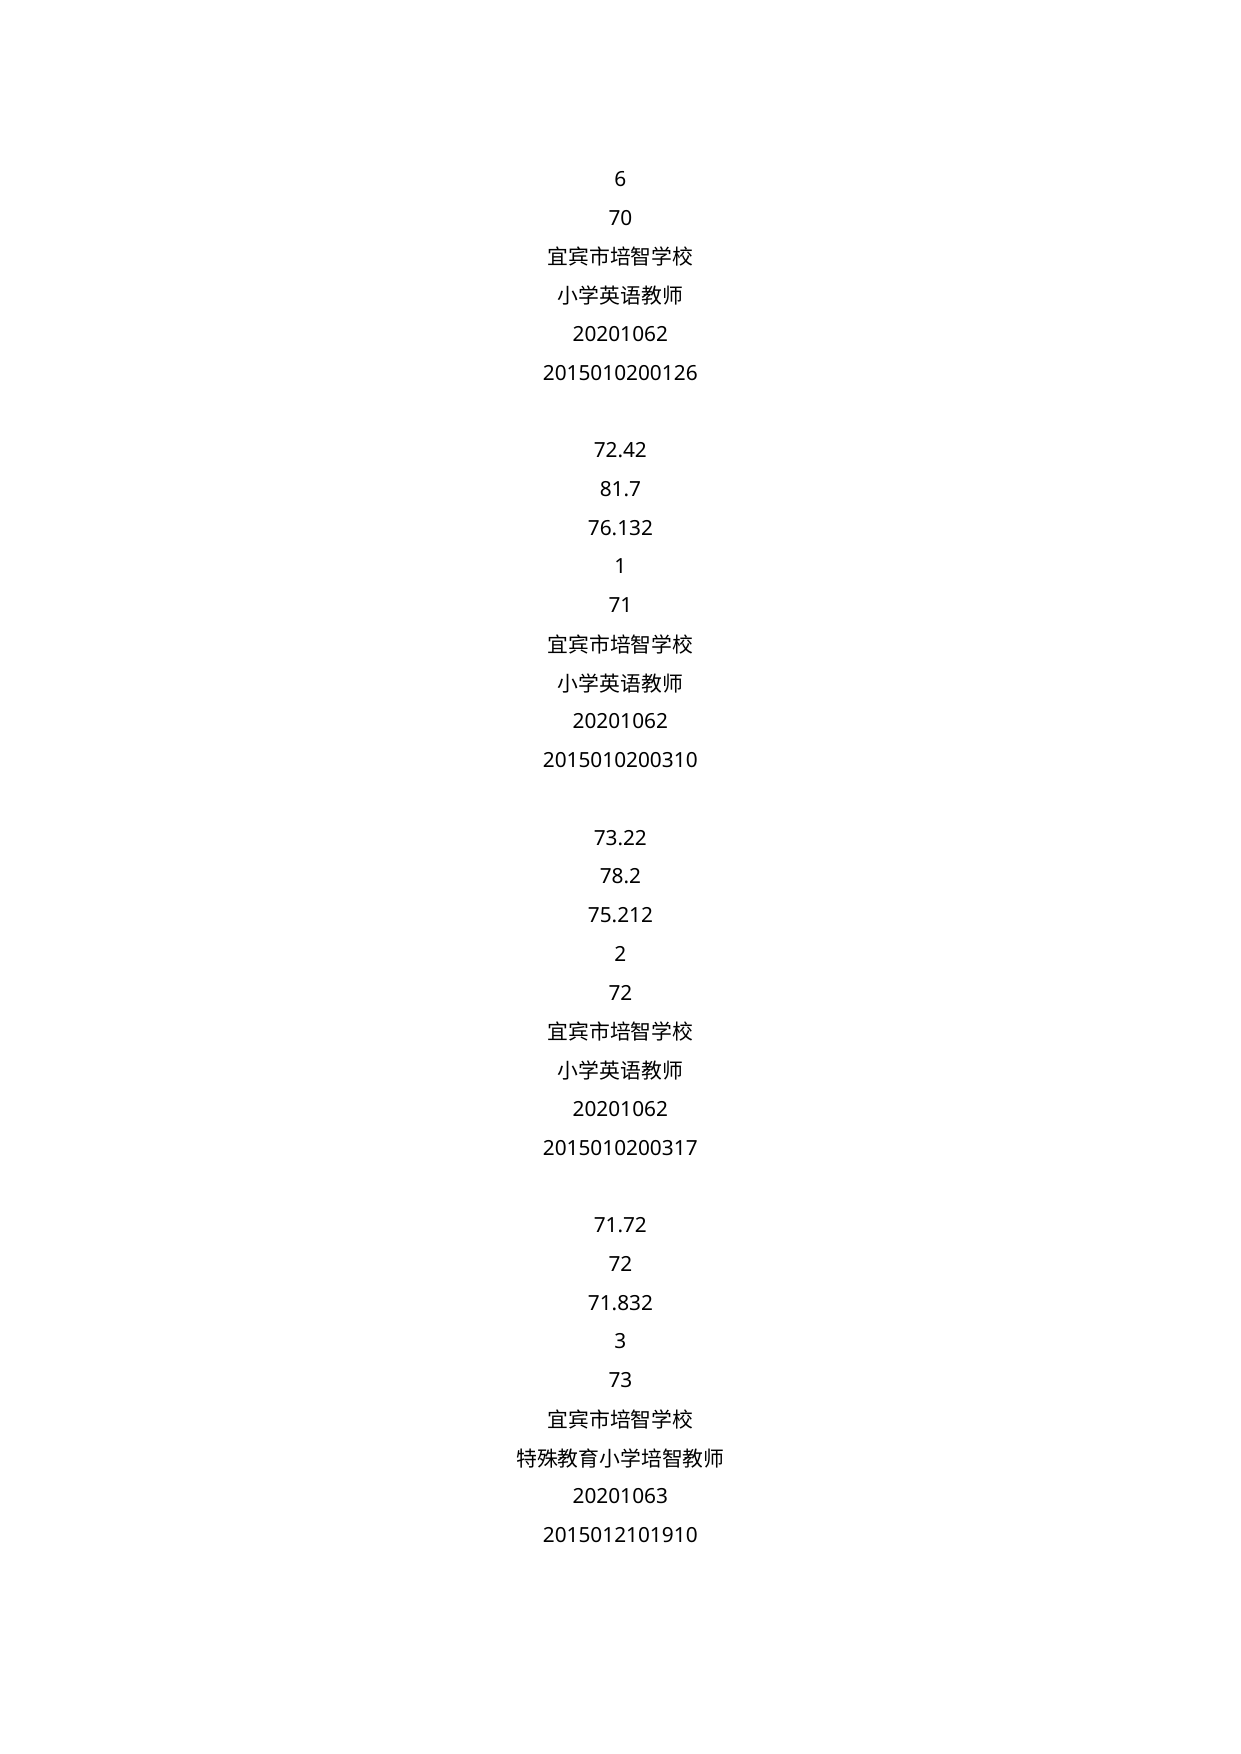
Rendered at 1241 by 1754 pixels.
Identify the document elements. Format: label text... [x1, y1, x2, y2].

text 81.7 [187, 472, 1053, 504]
text 小学英语教师 [187, 278, 1053, 311]
text 小学英语教师 [187, 1053, 1053, 1086]
text 73 [187, 1363, 1053, 1396]
text 宜宾市培智学校 [187, 627, 1053, 659]
text 71 [187, 588, 1053, 621]
text 2 [187, 937, 1053, 969]
text 2015010200317 [187, 1131, 1053, 1163]
text 6 [187, 162, 1053, 194]
text 特殊教育小学培智教师 [187, 1441, 1053, 1473]
text 73.22 [187, 821, 1053, 853]
text 72 [187, 976, 1053, 1008]
text 宜宾市培智学校 [187, 239, 1053, 272]
text 2015012101910 [187, 1518, 1053, 1551]
text 宜宾市培智学校 [187, 1014, 1053, 1047]
text 76.132 [187, 511, 1053, 543]
text 71.832 [187, 1286, 1053, 1318]
text 3 [187, 1324, 1053, 1357]
text 20201062 [187, 317, 1053, 349]
text 71.72 [187, 1208, 1053, 1241]
text 78.2 [187, 859, 1053, 892]
text 小学英语教师 [187, 666, 1053, 698]
text 70 [187, 201, 1053, 233]
text 72 [187, 1247, 1053, 1279]
text 20201062 [187, 704, 1053, 737]
text 20201062 [187, 1092, 1053, 1124]
text 72.42 [187, 433, 1053, 466]
text 宜宾市培智学校 [187, 1402, 1053, 1434]
text 20201063 [187, 1479, 1053, 1512]
text 75.212 [187, 898, 1053, 931]
text 1 [187, 549, 1053, 582]
text 2015010200126 [187, 356, 1053, 388]
text 2015010200310 [187, 743, 1053, 776]
